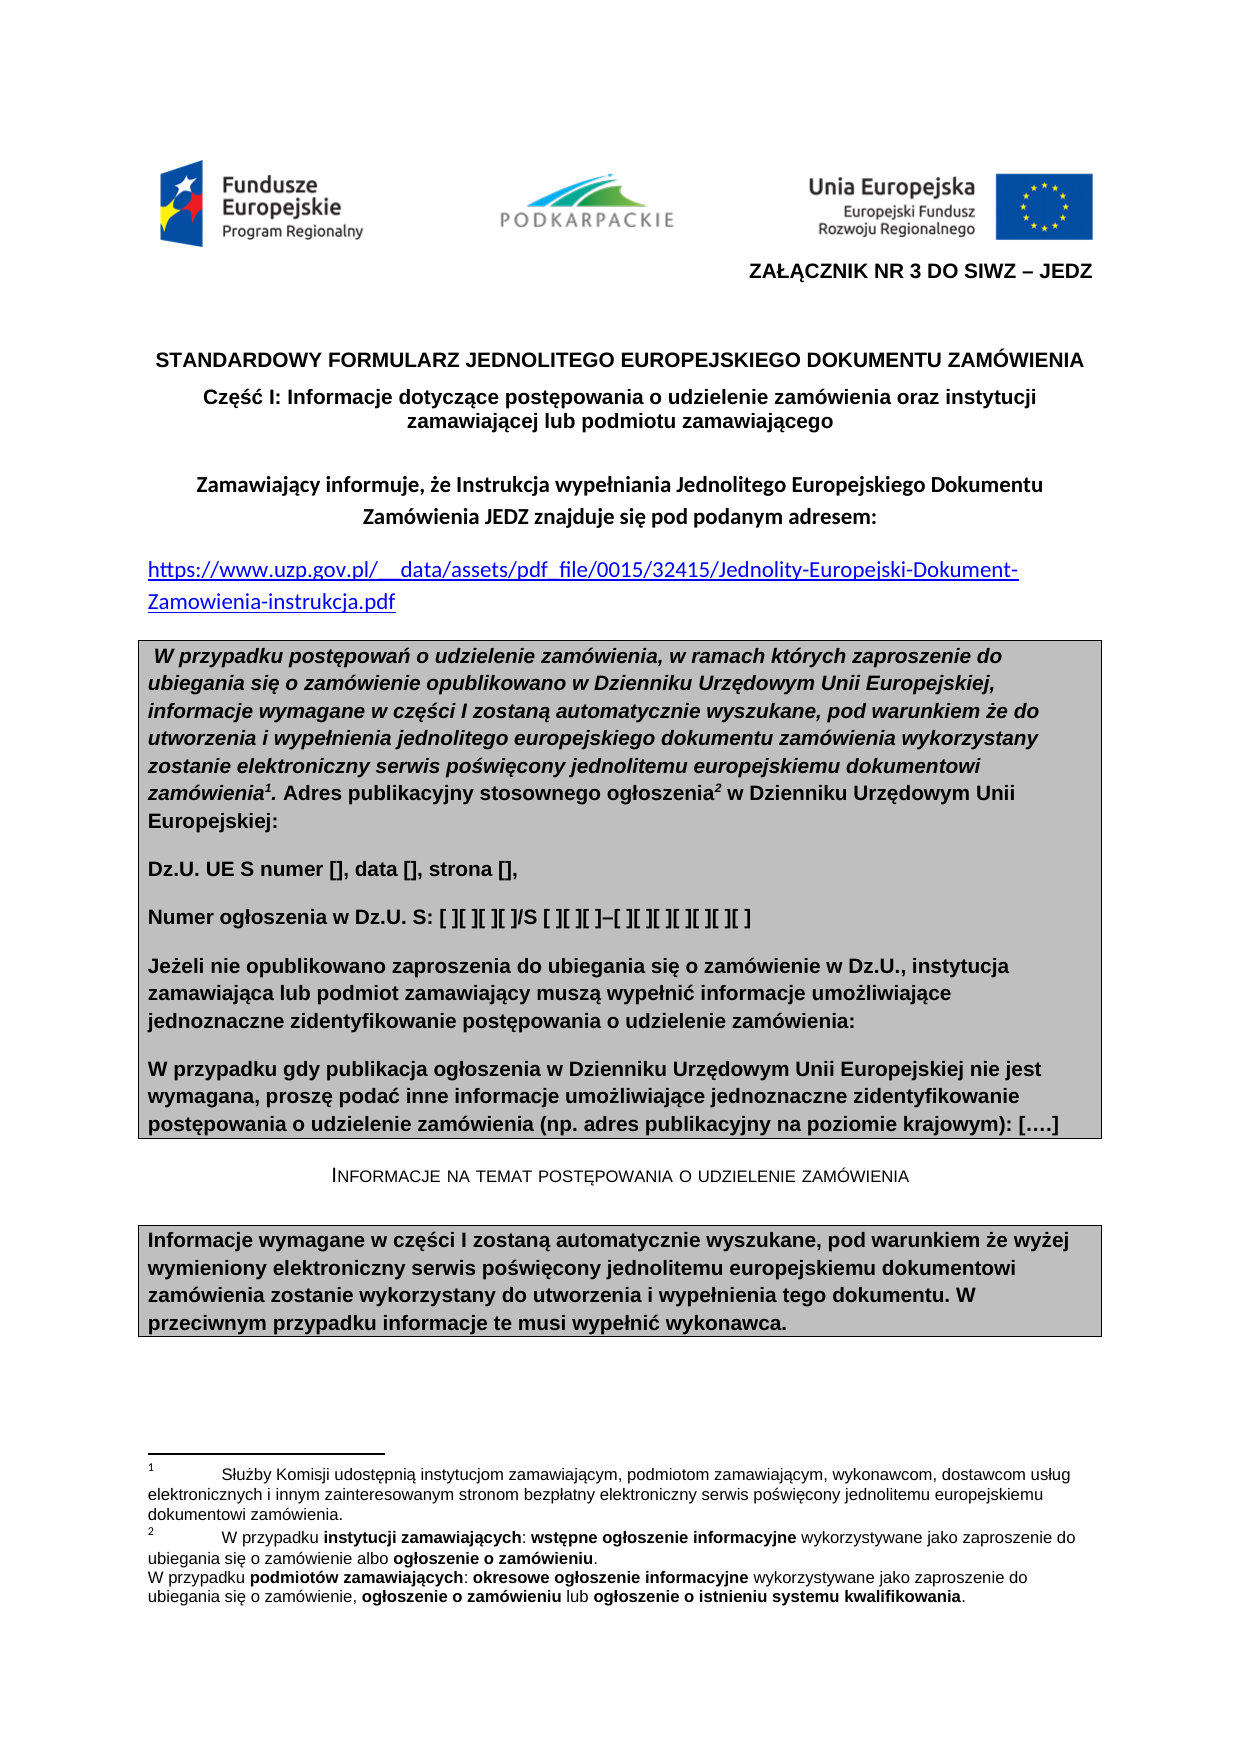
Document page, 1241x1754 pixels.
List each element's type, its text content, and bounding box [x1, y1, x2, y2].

text W przypadku gdy publikacja ogłoszenia w Dzienniku Urzędowym Unii Europejskiej nie jest wymagana, proszę podać inne informacje umożliwiające jednoznaczne zidentyfikowanie postępowania o udzielenie zamówienia (np. adres publikacyjny na poziomie krajowym): [….] [139, 1054, 1101, 1138]
picture [147, 160, 1093, 247]
text Dz.U. UE S numer [], data [], strona [], [139, 854, 1101, 881]
text Standardowy formularz jednolitego europejskiego dokumentu zamówienia [148, 348, 1093, 372]
text Załącznik nr 3 do SIWZ – JEDZ [148, 259, 1093, 283]
title Część I: Informacje dotyczące postępowania o udzielenie zamówienia oraz instytucji zamawiającej lub podmiotu zamawiającego [148, 384, 1093, 432]
text Informacje wymagane w części I zostaną automatycznie wyszukane, pod warunkiem że wyżej wymieniony elektroniczny serwis poświęcony jednolitemu europejskiemu dokumentowi zamówienia zostanie wykorzystany do utworzenia i wypełnienia tego dokumentu. W przeciwnym przypadku informacje te musi wypełnić wykonawca. [139, 1226, 1101, 1336]
text Zamawiający informuje, że Instrukcja wypełniania Jednolitego Europejskiego Dokumentu Zamówienia JEDZ znajduje się pod podanym adresem: [148, 470, 1093, 530]
text https://www.uzp.gov.pl/__data/assets/pdf_file/0015/32415/Jednolity-Europejski-Dokument-Zamowienia-instrukcja.pdf [148, 555, 1093, 615]
text Numer ogłoszenia w Dz.U. S: [ ][ ][ ][ ]/S [ ][ ][ ]–[ ][ ][ ][ ][ ][ ][ ] [139, 902, 1101, 929]
title Informacje na temat postępowania o udzielenie zamówienia [148, 1163, 1093, 1187]
text Jeżeli nie opublikowano zaproszenia do ubiegania się o zamówienie w Dz.U., instytucja zamawiająca lub podmiot zamawiający muszą wypełnić informacje umożliwiające jednoznaczne zidentyfikowanie postępowania o udzielenie zamówienia: [139, 950, 1101, 1032]
text W przypadku postępowań o udzielenie zamówienia, w ramach których zaproszenie do ubiegania się o zamówienie opublikowano w Dzienniku Urzędowym Unii Europejskiej, informacje wymagane w części I zostaną automatycznie wyszukane, pod warunkiem że do utworzenia i wypełnienia jednolitego europejskiego dokumentu zamówienia wykorzystany zostanie elektroniczny serwis poświęcony jednolitemu europejskiemu dokumentowi zamówienia. Adres publikacyjny stosownego ogłoszenia w Dzienniku Urzędowym Unii Europejskiej: [139, 641, 1101, 832]
